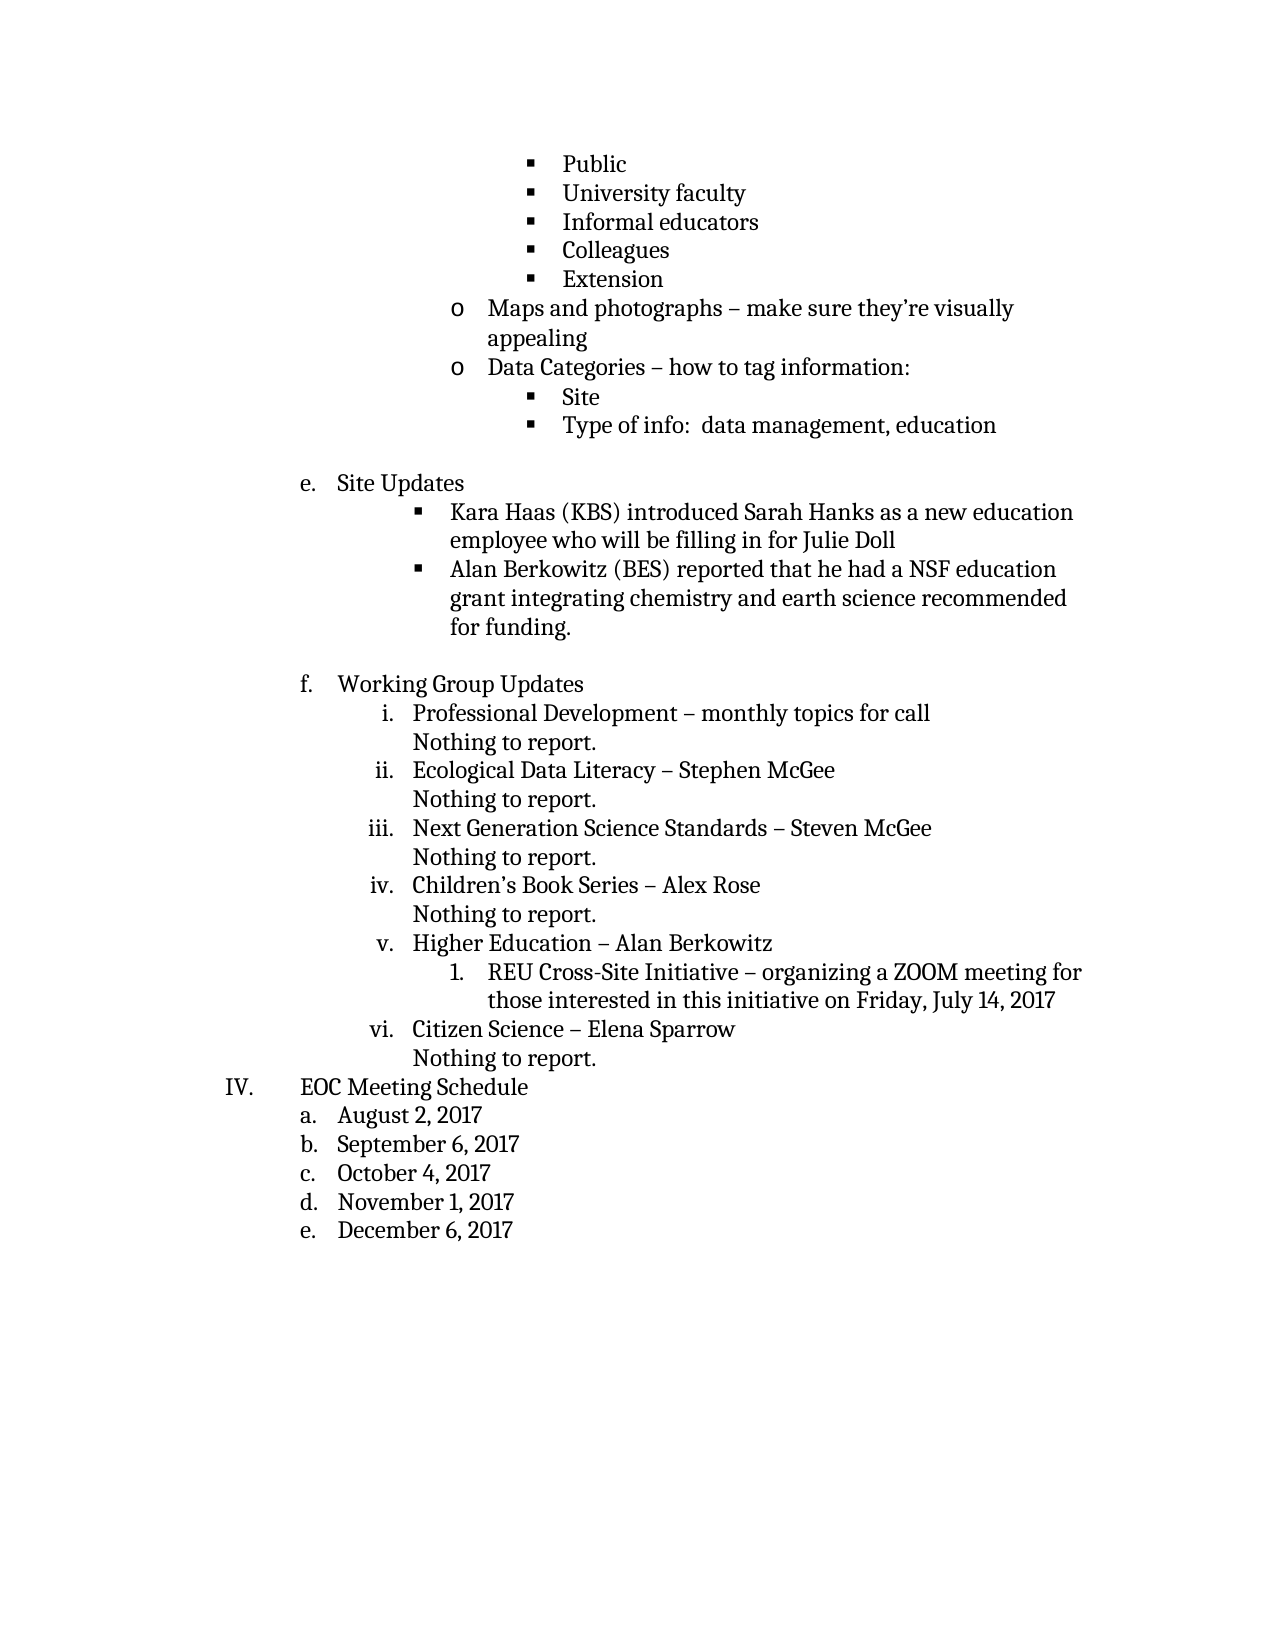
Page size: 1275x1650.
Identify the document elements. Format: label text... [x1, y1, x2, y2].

list Kara Haas (KBS) introduced Sarah Hanks as a new education employee who will be filling in for Julie Doll [412, 497, 1087, 555]
list Extension [525, 265, 1087, 294]
list Working Group Updates [300, 670, 1087, 699]
list Next Generation Science Standards – Steven McGee [394, 814, 1087, 842]
list Higher Education – Alan Berkowitz [394, 929, 1087, 957]
text Nothing to report. [412, 785, 1087, 814]
list Colleagues [525, 236, 1087, 265]
list Public [525, 150, 1087, 179]
list Site [525, 382, 1087, 411]
list Alan Berkowitz (BES) reported that he had a NSF education grant integrating chemistry and earth science recommended for funding. [412, 555, 1087, 641]
text Nothing to report. [412, 1044, 1087, 1072]
list Informal educators [525, 207, 1087, 236]
list Children’s Book Series – Alex Rose [394, 871, 1087, 900]
list University faculty [525, 179, 1087, 207]
text Nothing to report. [412, 842, 1087, 871]
list Maps and photographs – make sure they’re visually appealing [450, 294, 1087, 352]
list Type of info: data management, education [525, 411, 1087, 440]
text Nothing to report. [412, 900, 1087, 929]
list Data Categories – how to tag information: [450, 352, 1087, 382]
list October 4, 2017 [300, 1159, 1087, 1187]
list Ecological Data Literacy – Stephen McGee [394, 756, 1087, 785]
list November 1, 2017 [300, 1187, 1087, 1216]
list Site Updates [300, 469, 1087, 497]
list August 2, 2017 [300, 1101, 1087, 1130]
list REU Cross-Site Initiative – organizing a ZOOM meeting for those interested in this initiative on Friday, July 14, 2017 [450, 957, 1087, 1015]
list December 6, 2017 [300, 1216, 1087, 1245]
list Professional Development – monthly topics for call [394, 699, 1087, 727]
list EOC Meeting Schedule [225, 1072, 1087, 1101]
list September 6, 2017 [300, 1130, 1087, 1159]
text Nothing to report. [412, 727, 1087, 756]
list Citizen Science – Elena Sparrow [394, 1015, 1087, 1044]
